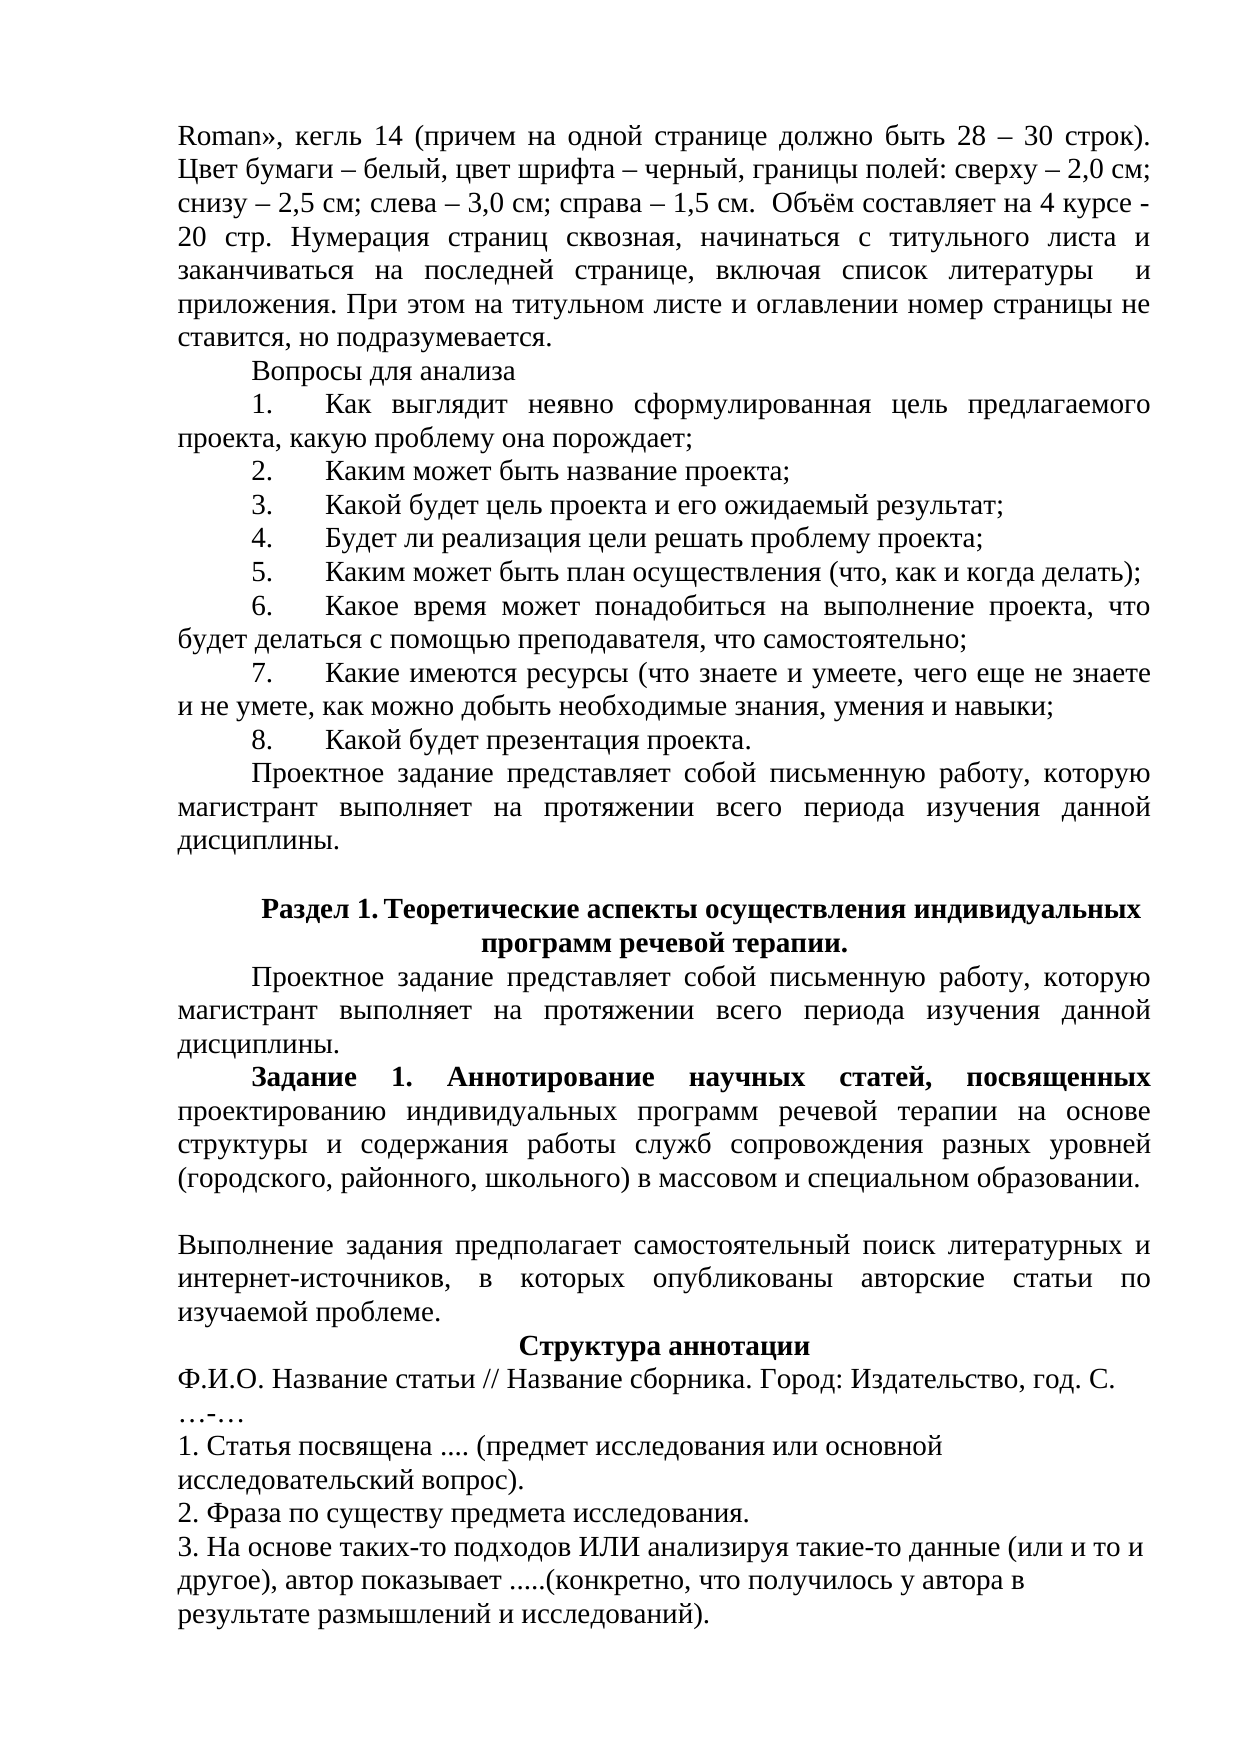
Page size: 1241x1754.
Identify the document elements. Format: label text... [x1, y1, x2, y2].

text 4. Будет ли реализация цели решать проблему проекта; [177, 521, 1152, 554]
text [177, 118, 1152, 353]
text 1. Статья посвящена .... (предмет исследования или основной исследовательский вопрос). [177, 1428, 1152, 1495]
text Вопросы для анализа [177, 353, 1152, 386]
text 3. Какой будет цель проекта и его ожидаемый результат; [177, 487, 1152, 521]
text 1. Как выглядит неявно сформулированная цель предлагаемого проекта, какую проблему она порождает; [177, 386, 1152, 453]
text 5. Каким может быть план осуществления (что, как и когда делать); [177, 554, 1152, 588]
text 2. Каким может быть название проекта; [177, 453, 1152, 487]
text 8. Какой будет презентация проекта. [177, 722, 1152, 755]
text Проектное задание представляет собой письменную работу, которую магистрант выполняет на протяжении всего периода изучения данной дисциплины. [177, 755, 1152, 856]
text 6. Какое время может понадобиться на выполнение проекта, что будет делаться с помощью преподавателя, что самостоятельно; [177, 588, 1152, 655]
text Задание 1. Аннотирование научных статей, посвященных проектированию индивидуальных программ речевой терапии на основе структуры и содержания работы служб сопровождения разных уровней (городского, районного, школьного) в массовом и специальном образовании. [177, 1059, 1152, 1193]
text 2. Фраза по существу предмета исследования. [177, 1495, 1152, 1529]
text Структура аннотации [177, 1328, 1152, 1361]
text 7. Какие имеются ресурсы (что знаете и умеете, чего еще не знаете и не умете, как можно добыть необходимые знания, умения и навыки; [177, 655, 1152, 722]
text Раздел 1. Теоретические аспекты осуществления индивидуальных программ речевой терапии. [177, 892, 1152, 959]
text Выполнение задания предполагает самостоятельный поиск литературных и интернет-источников, в которых опубликованы авторские статьи по изучаемой проблеме. [177, 1227, 1152, 1328]
text Ф.И.О. Название статьи // Название сборника. Город: Издательство, год. С. …-… [177, 1361, 1152, 1428]
text Проектное задание представляет собой письменную работу, которую магистрант выполняет на протяжении всего периода изучения данной дисциплины. [177, 959, 1152, 1059]
text 3. На основе таких-то подходов ИЛИ анализируя такие-то данные (или и то и другое), автор показывает .....(конкретно, что получилось у автора в результате размышлений и исследований). [177, 1529, 1152, 1629]
